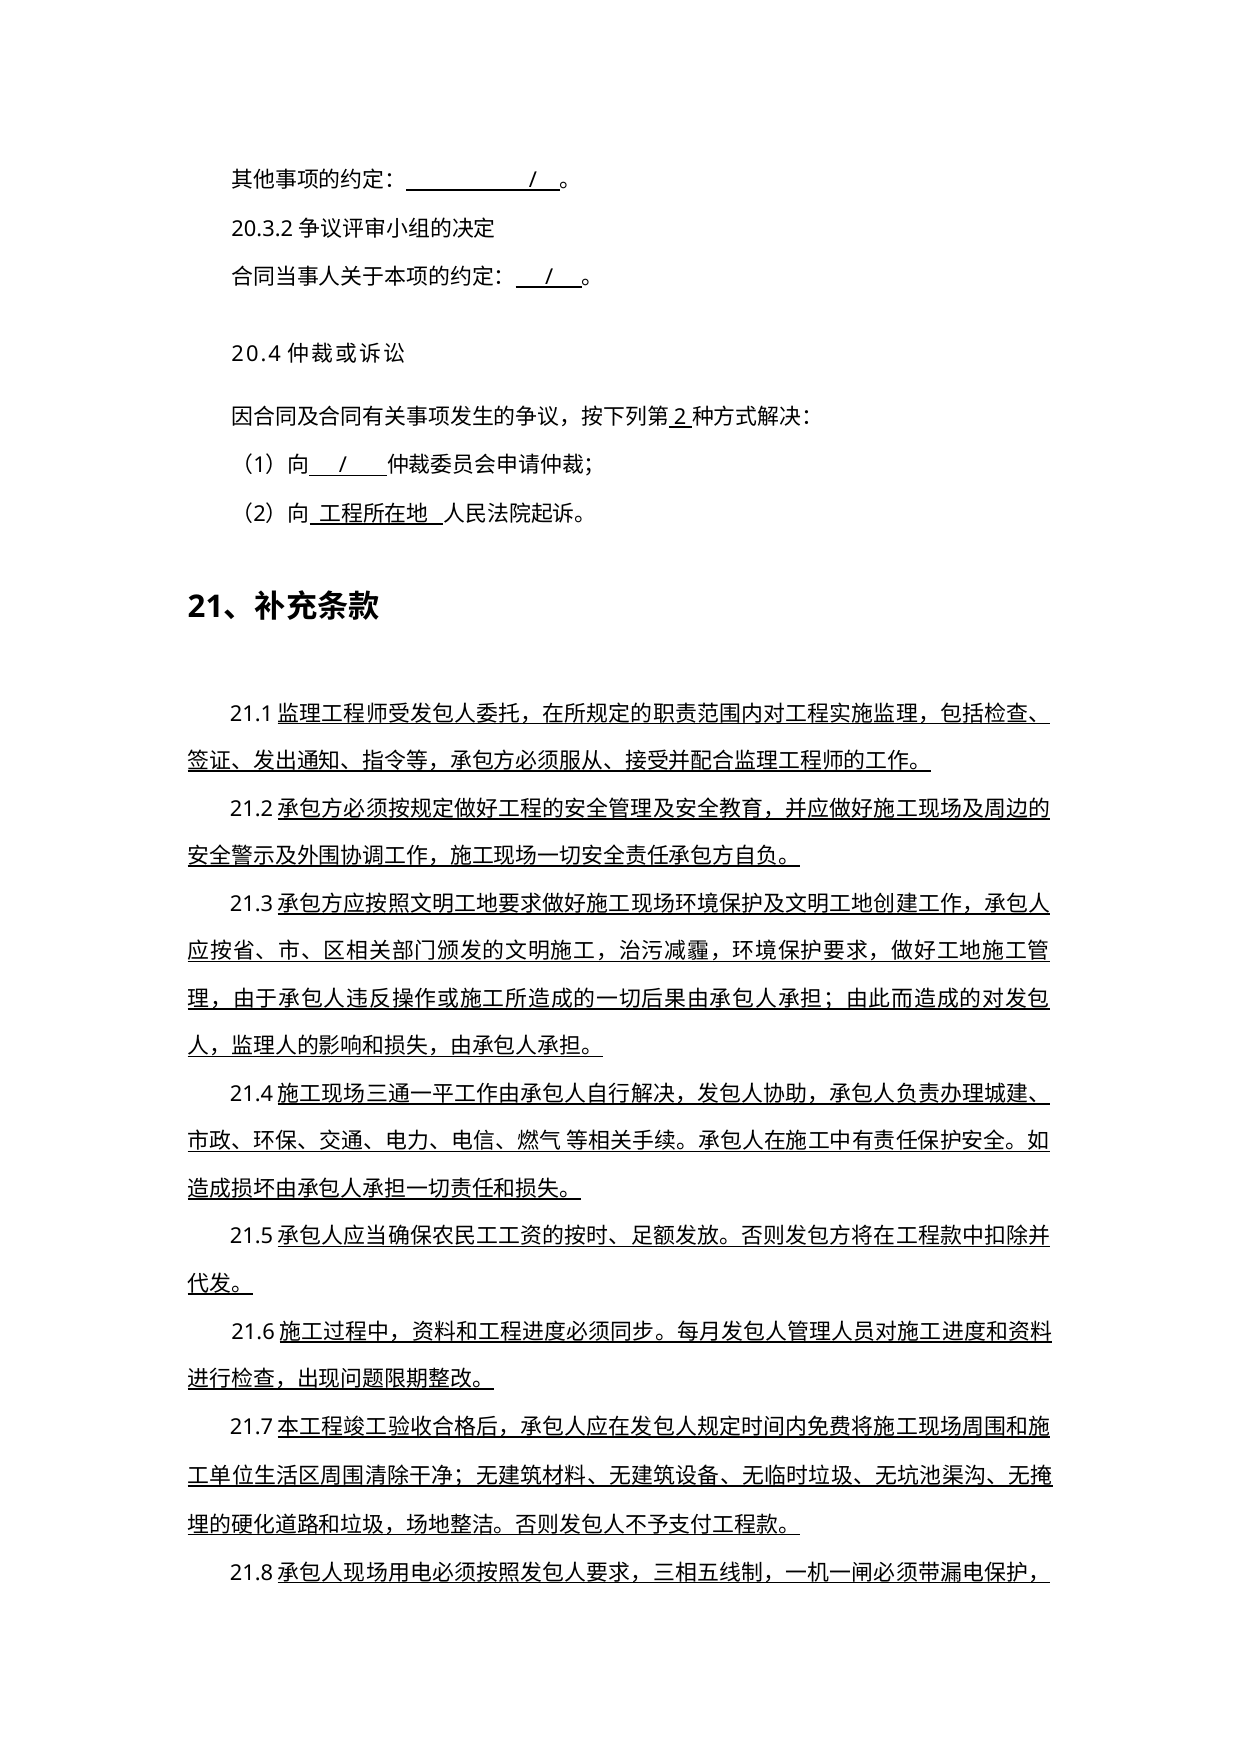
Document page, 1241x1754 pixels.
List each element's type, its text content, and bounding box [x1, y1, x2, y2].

text 其他事项的约定： / 。 [187, 162, 1053, 194]
text 因合同及合同有关事项发生的争议，按下列第 2 种方式解决： [187, 399, 1053, 431]
text 21.6施工过程中，资料和工程进度必须同步。每月发包人管理人员对施工进度和资料进行检查，出现问题限期整改。 [187, 1314, 1053, 1393]
text 合同当事人关于本项的约定： / 。 [187, 259, 1053, 291]
subtitle 21、补充条款 [187, 571, 1053, 636]
text 21.2承包方必须按规定做好工程的安全管理及安全教育，并应做好施工现场及周边的安全警示及外围协调工作，施工现场一切安全责任承包方自负。 [187, 791, 1053, 870]
subtitle 20.4仲裁或诉讼 [187, 336, 1053, 369]
text 21.7本工程竣工验收合格后，承包人应在发包人规定时间内免费将施工现场周围和施工单位生活区周围清除干净；无建筑材料、无建筑设备、无临时垃圾、无坑池渠沟、无掩埋的硬化道路和垃圾，场地整洁。否则发包人不予支付工程款。 [187, 1409, 1053, 1485]
text 20.3.2 争议评审小组的决定 [187, 210, 1053, 243]
text （2）向 工程所在地 人民法院起诉。 [187, 496, 1053, 528]
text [187, 1554, 1053, 1586]
text （1）向 / 仲裁委员会申请仲裁； [187, 447, 1053, 480]
text 21.1监理工程师受发包人委托，在所规定的职责范围内对工程实施监理，包括检查、签证、发出通知、指令等，承包方必须服从、接受并配合监理工程师的工作。 [187, 696, 1053, 775]
text 21.7本工程竣工验收合格后，承包人应在发包人规定时间内免费将施工现场周围和施工单位生活区周围清除干净；无建筑材料、无建筑设备、无临时垃圾、无坑池渠沟、无掩埋的硬化道路和垃圾，场地整洁。否则发包人不予支付工程款。 [187, 1486, 1053, 1539]
text 21.4施工现场三通一平工作由承包人自行解决，发包人协助，承包人负责办理城建、市政、环保、交通、电力、电信、燃气 等相关手续。承包人在施工中有责任保护安全。如造成损坏由承包人承担一切责任和损失。 [187, 1076, 1053, 1203]
text 21.3承包方应按照文明工地要求做好施工现场环境保护及文明工地创建工作，承包人应按省、市、区相关部门颁发的文明施工，治污减霾，环境保护要求，做好工地施工管理，由于承包人违反操作或施工所造成的一切后果由承包人承担；由此而造成的对发包人，监理人的影响和损失，由承包人承担。 [187, 886, 1053, 1060]
text 21.5承包人应当确保农民工工资的按时、足额发放。否则发包方将在工程款中扣除并代发。 [187, 1218, 1053, 1298]
